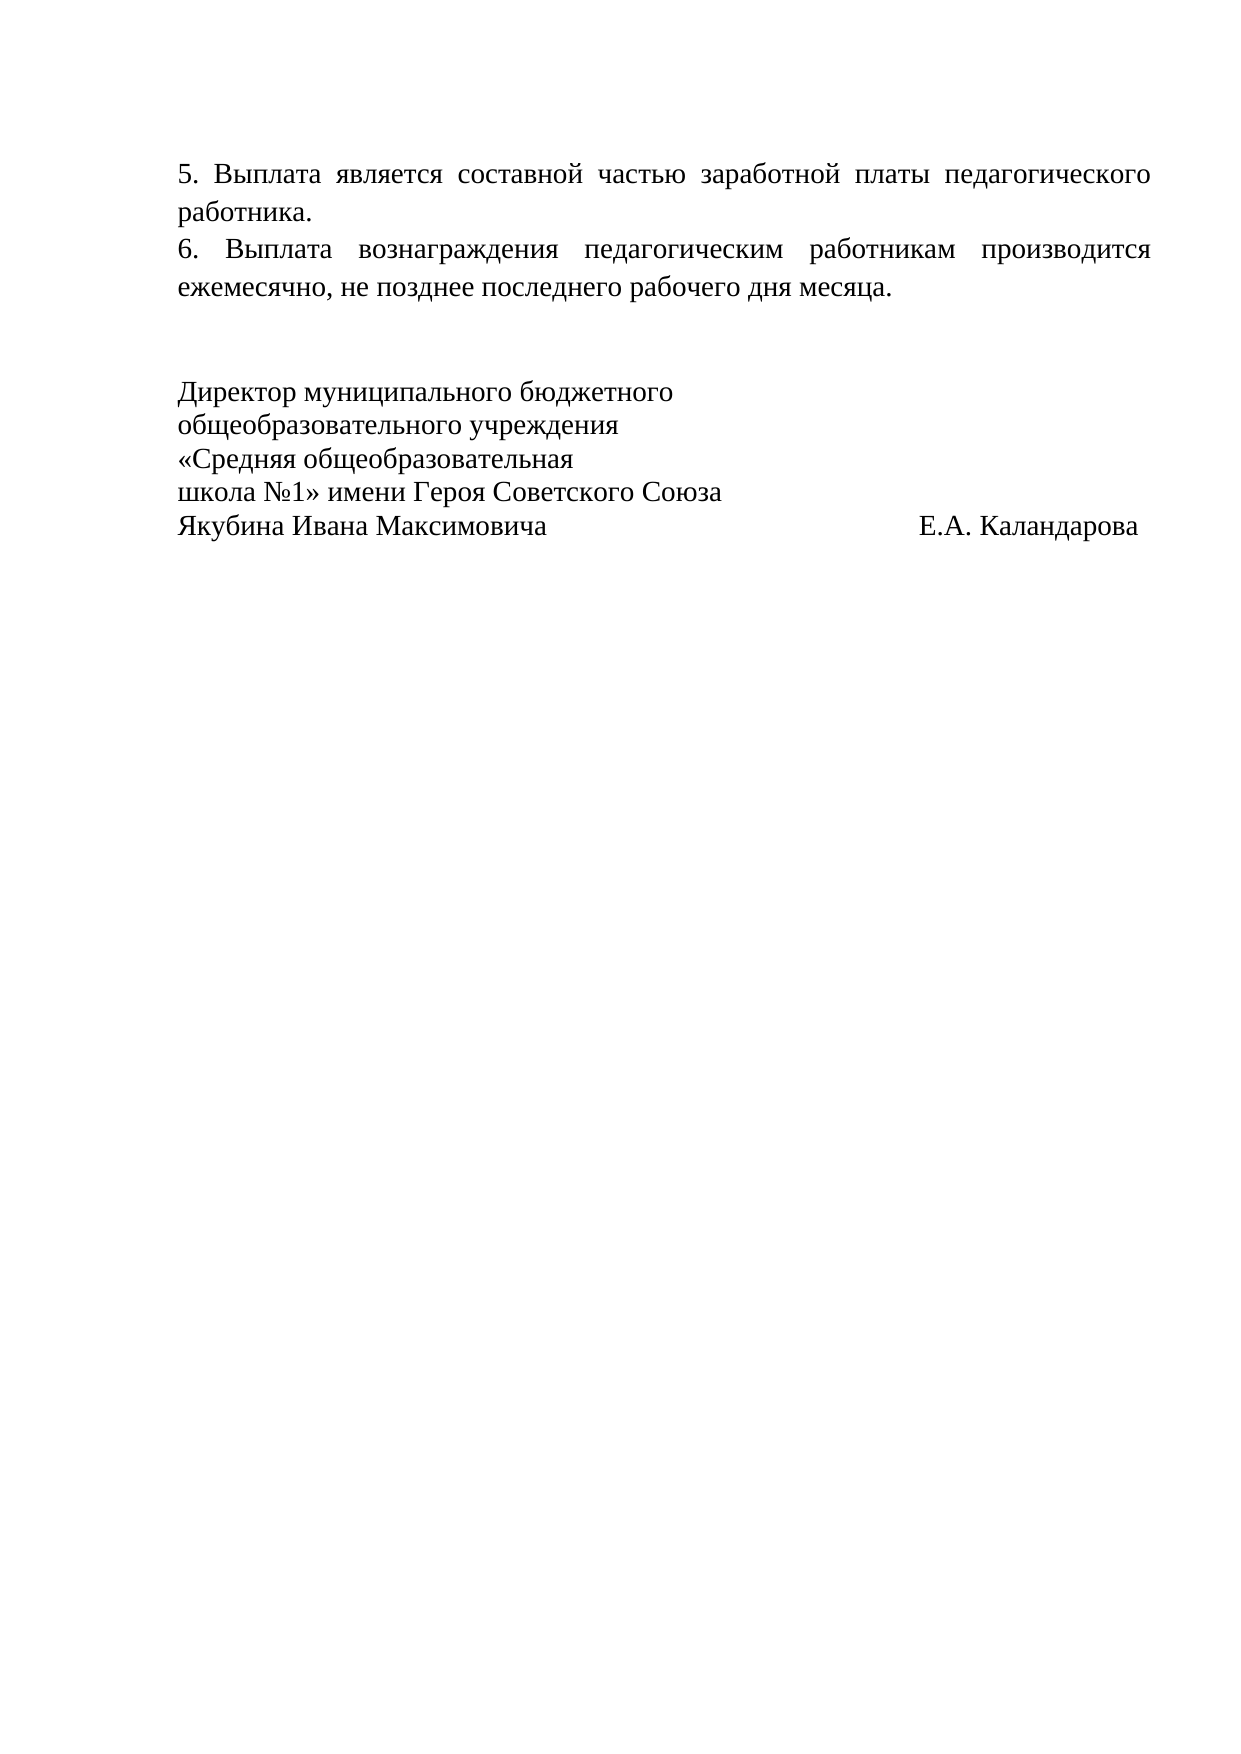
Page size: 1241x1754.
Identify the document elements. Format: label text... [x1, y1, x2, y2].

text Директор муниципального бюджетного [177, 374, 1152, 407]
text «Средняя общеобразовательная [177, 441, 1152, 474]
text 5. Выплата является составной частью заработной платы педагогического работника. [177, 157, 1152, 228]
text 6. Выплата вознаграждения педагогическим работникам производится ежемесячно, не позднее последнего рабочего дня месяца. [177, 232, 1152, 303]
text общеобразовательного учреждения [177, 407, 1152, 441]
text школа №1» имени Героя Советского Союза [177, 474, 1152, 508]
text Якубина Ивана Максимовича Е.А. Каландарова [177, 508, 1152, 541]
